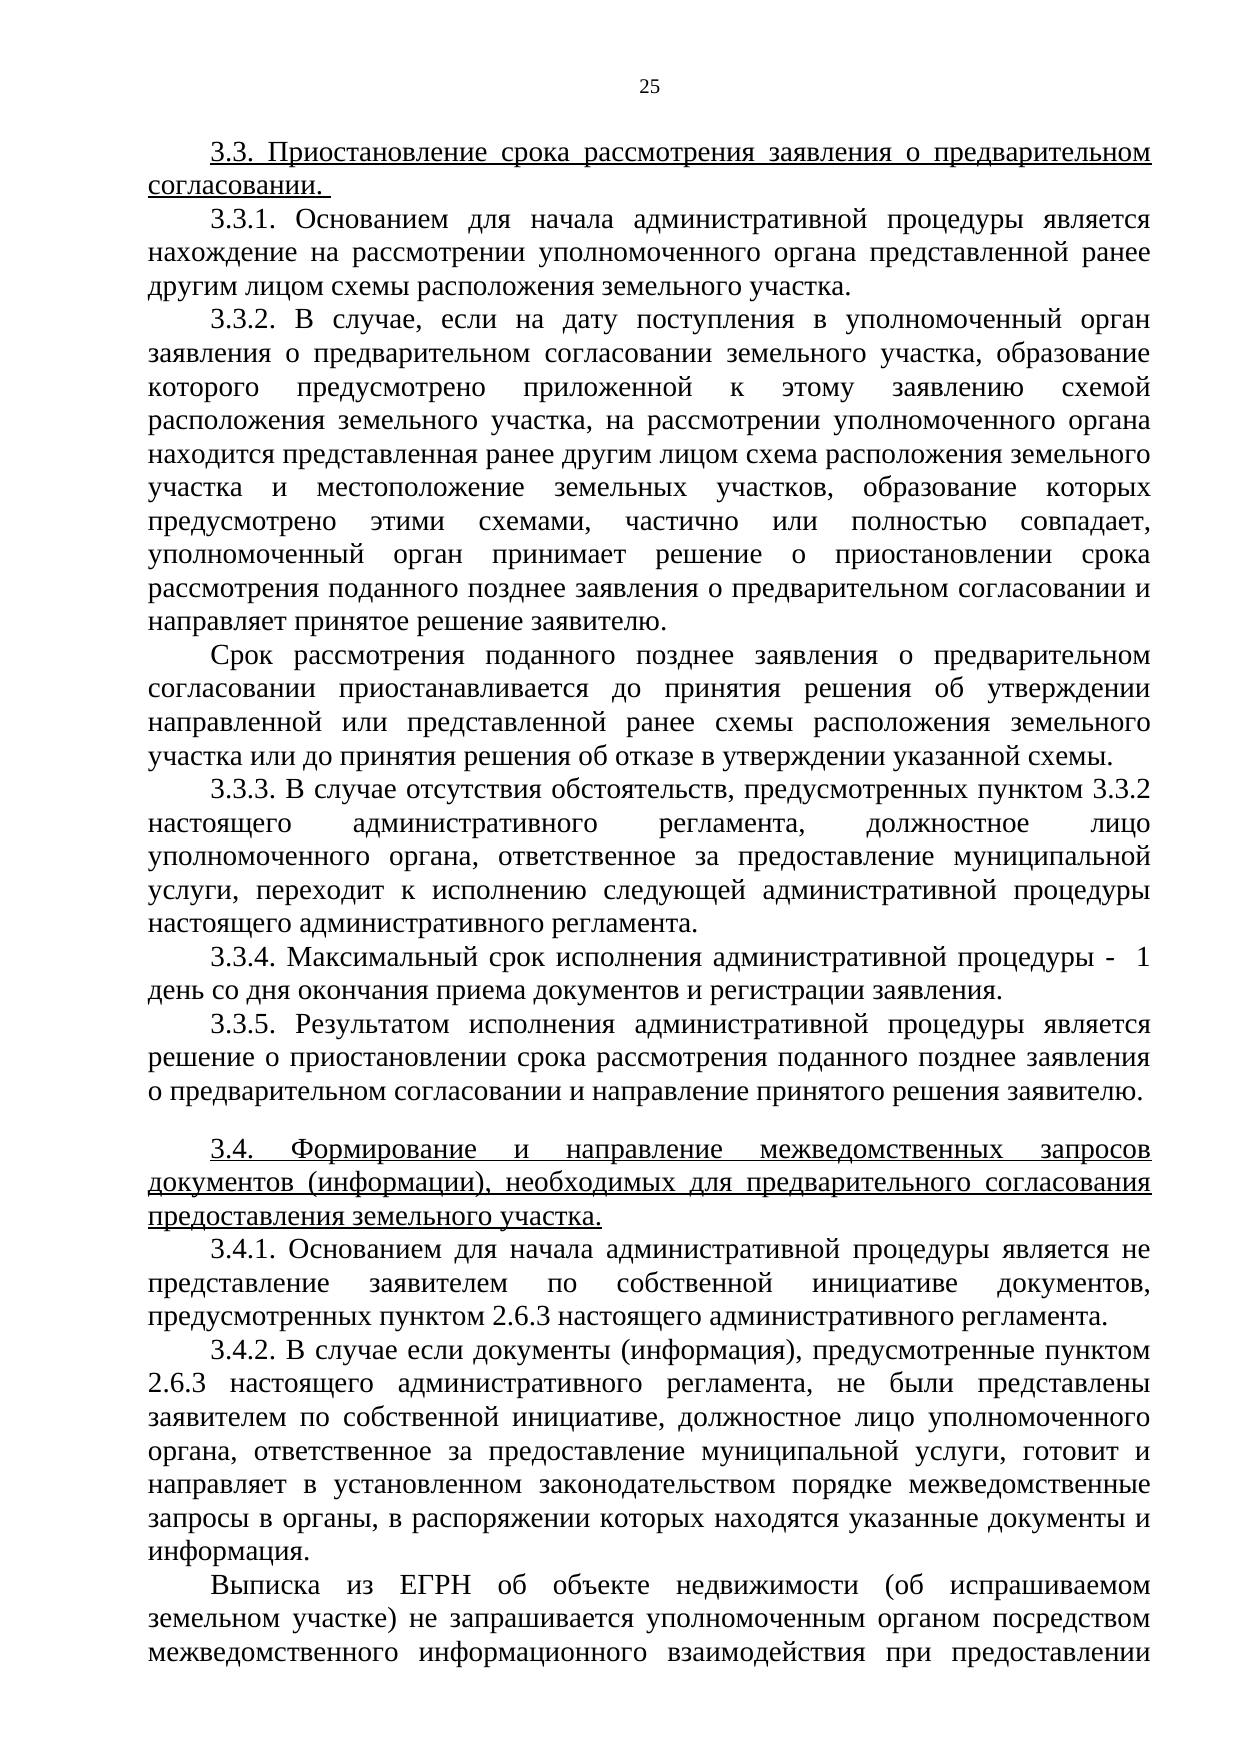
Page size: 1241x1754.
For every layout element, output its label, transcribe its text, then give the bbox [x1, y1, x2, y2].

text 3.3. Приостановление срока рассмотрения заявления о предварительном согласовании. [148, 134, 1152, 201]
text 3.3.4. Максимальный срок исполнения административной процедуры - 1 день со дня окончания приема документов и регистрации заявления. [148, 939, 1152, 1006]
text 3.4.2. В случае если документы (информация), предусмотренные пунктом 2.6.3 настоящего административного регламента, не были представлены заявителем по собственной инициативе, должностное лицо уполномоченного органа, ответственное за предоставление муниципальной услуги, готовит и направляет в установленном законодательством порядке межведомственные запросы в органы, в распоряжении которых находятся указанные документы и информация. [148, 1332, 1152, 1567]
text Срок рассмотрения поданного позднее заявления о предварительном согласовании приостанавливается до принятия решения об утверждении направленной или представленной ранее схемы расположения земельного участка или до принятия решения об отказе в утверждении указанной схемы. [148, 637, 1152, 771]
text 3.4. Формирование и направление межведомственных запросов документов (информации), необходимых для предварительного согласования предоставления земельного участка. [148, 1131, 1152, 1193]
text 3.4.1. Основанием для начала административной процедуры является не представление заявителем по собственной инициативе документов, предусмотренных пунктом 2.6.3 настоящего административного регламента. [148, 1231, 1152, 1332]
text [148, 1567, 1152, 1667]
text 3.3.1. Основанием для начала административной процедуры является нахождение на рассмотрении уполномоченного органа представленной ранее другим лицом схемы расположения земельного участка. [148, 201, 1152, 302]
text 3.3.2. В случае, если на дату поступления в уполномоченный орган заявления о предварительном согласовании земельного участка, образование которого предусмотрено приложенной к этому заявлению схемой расположения земельного участка, на рассмотрении уполномоченного органа находится представленная ранее другим лицом схема расположения земельного участка и местоположение земельных участков, образование которых предусмотрено этими схемами, частично или полностью совпадает, уполномоченный орган принимает решение о приостановлении срока рассмотрения поданного позднее заявления о предварительном согласовании и направляет принятое решение заявителю. [148, 302, 1152, 637]
text 3.3.5. Результатом исполнения административной процедуры является решение о приостановлении срока рассмотрения поданного позднее заявления о предварительном согласовании и направление принятого решения заявителю. [148, 1006, 1152, 1107]
text 3.4. Формирование и направление межведомственных запросов документов (информации), необходимых для предварительного согласования предоставления земельного участка. [148, 1195, 1152, 1231]
text 3.3.3. В случае отсутствия обстоятельств, предусмотренных пунктом 3.3.2 настоящего административного регламента, должностное лицо уполномоченного органа, ответственное за предоставление муниципальной услуги, переходит к исполнению следующей административной процедуры настоящего административного регламента. [148, 771, 1152, 939]
